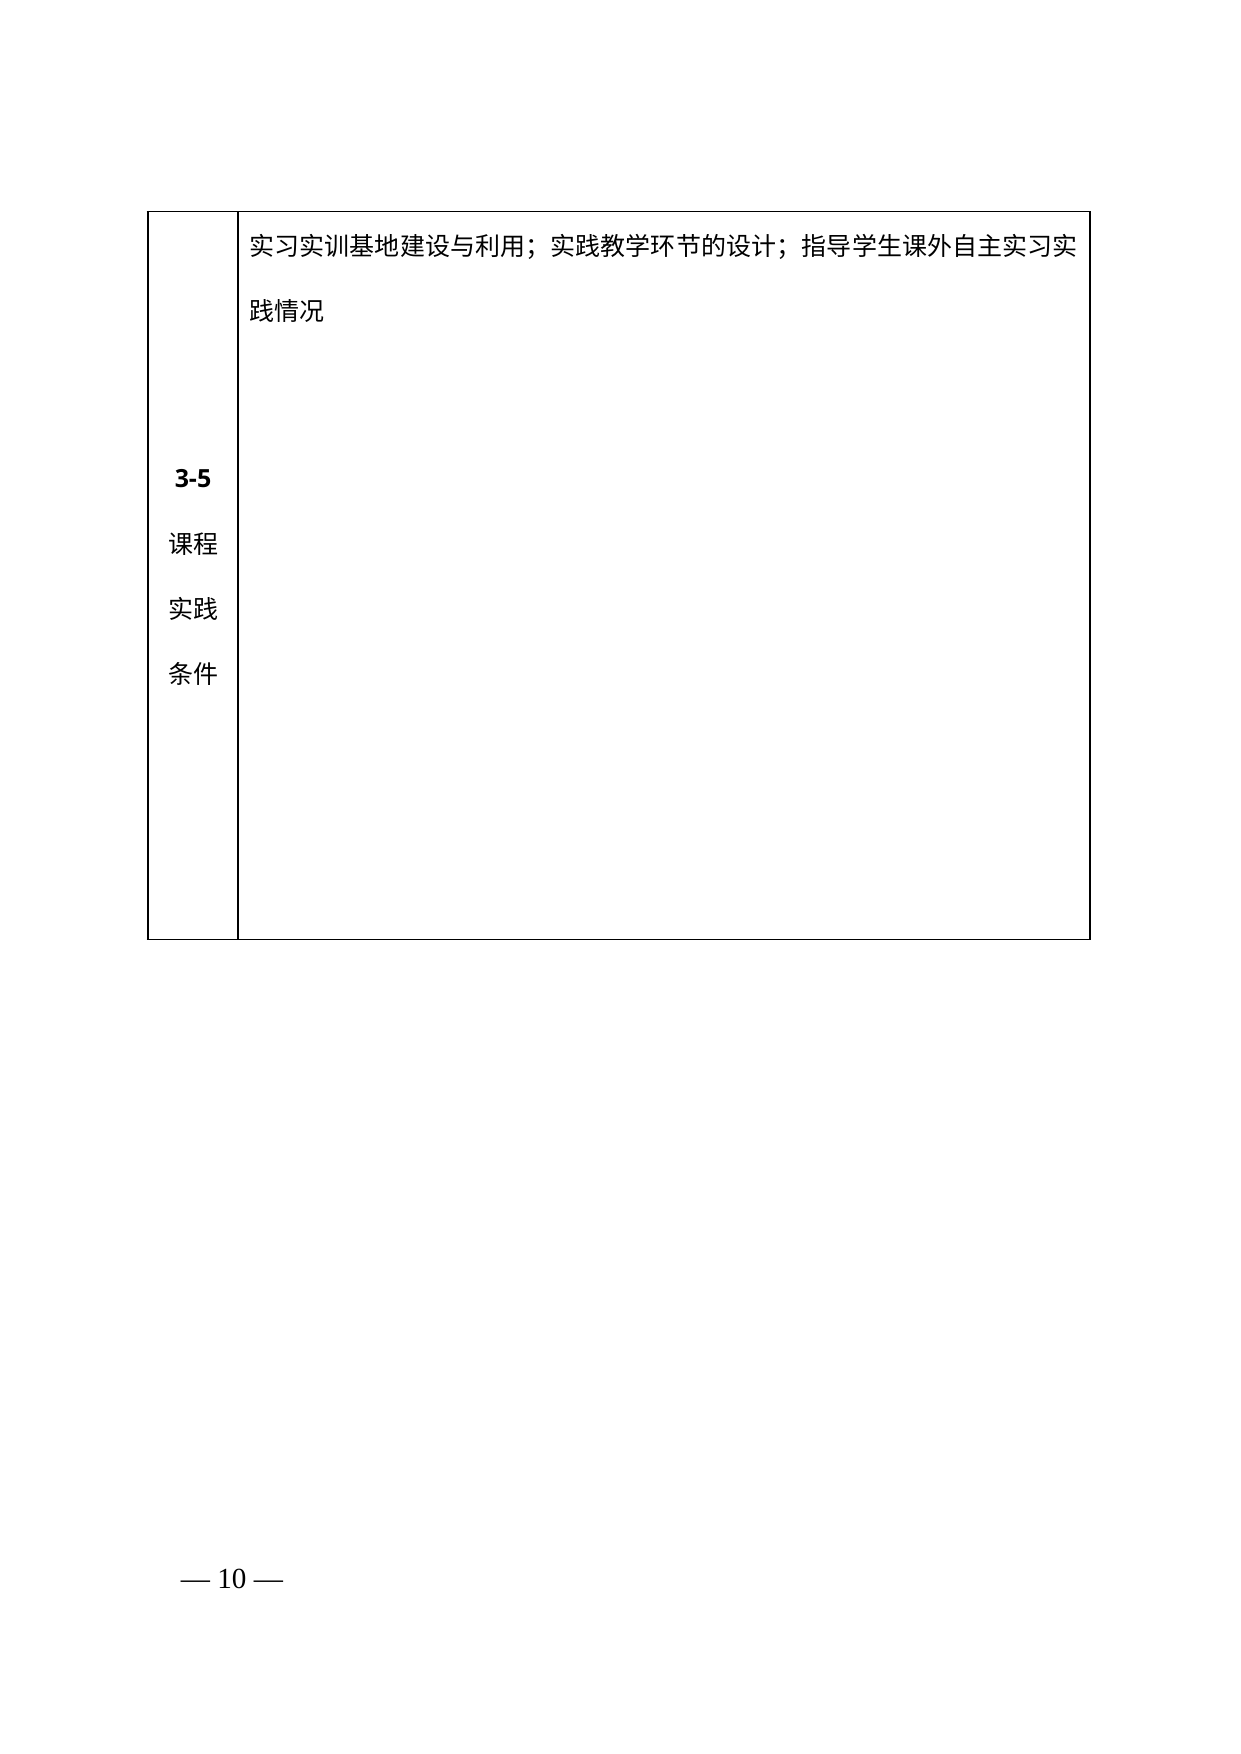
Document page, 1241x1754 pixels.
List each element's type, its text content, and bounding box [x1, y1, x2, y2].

table_cell 3-5 课程实践条件 [149, 212, 237, 939]
table_cell 实习实训基地建设与利用；实践教学环节的设计；指导学生课外自主实习实践情况 [239, 212, 1089, 939]
